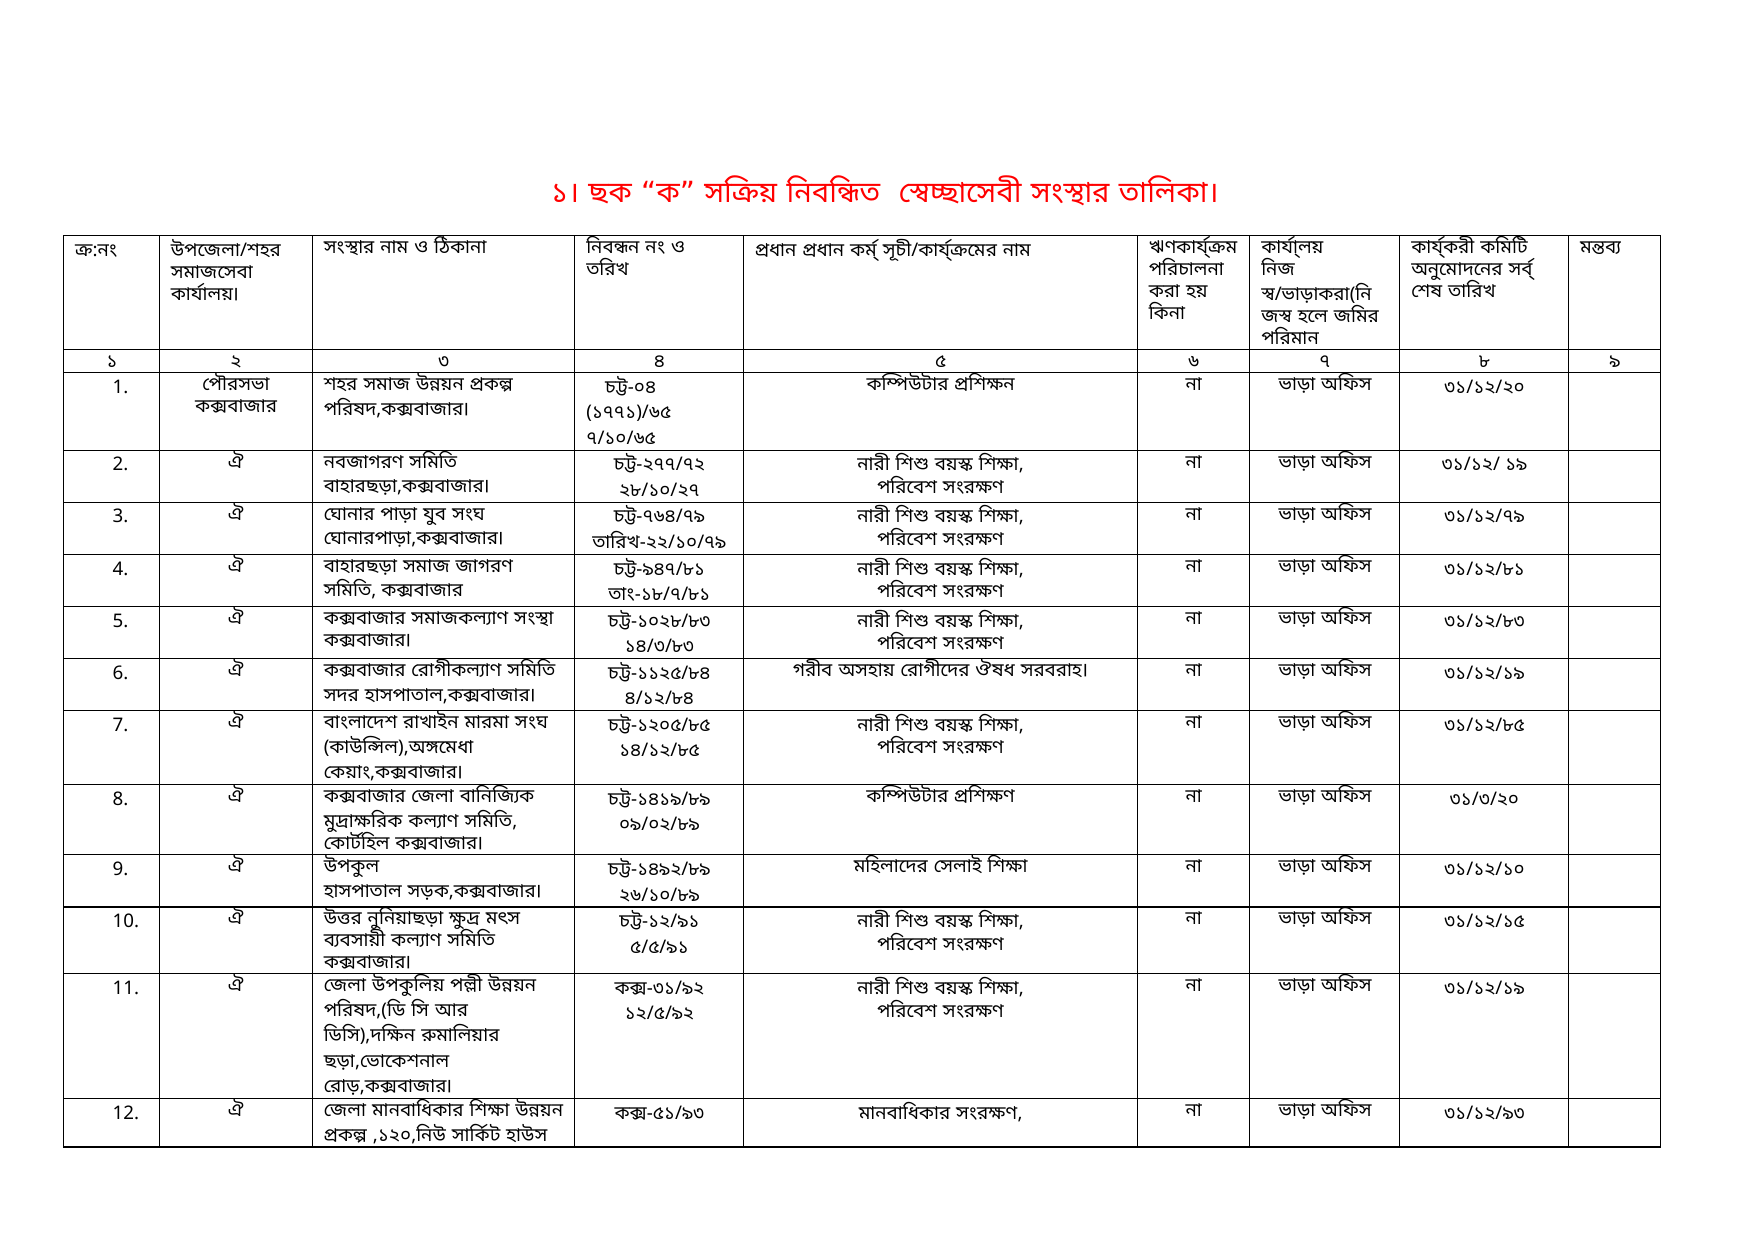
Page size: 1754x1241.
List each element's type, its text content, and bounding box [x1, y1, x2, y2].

table_cell ভাড়া অফিস [1250, 555, 1399, 606]
table_cell কক্সবাজার রোগীকল্যাণ সমিতি সদর হাসপাতাল,কক্সবাজার। [313, 659, 574, 710]
table_cell ১ [64, 350, 159, 372]
table_header প্রধান প্রধান কর্ম্ সূচী/কার্য্ক্রমের নাম [744, 236, 1137, 349]
table_cell [1569, 373, 1660, 449]
table_cell [64, 974, 159, 1098]
table_cell ৭ [1250, 350, 1399, 372]
table_cell কক্স-৩১/৯২ ১২/৫/৯২ [575, 974, 743, 1098]
table_cell ভাড়া অফিস [1250, 711, 1399, 784]
table_cell বাহারছড়া সমাজ জাগরণ সমিতি, কক্সবাজার [313, 555, 574, 606]
table_cell ঐ [160, 1099, 312, 1146]
table_cell ভাড়া অফিস [1250, 607, 1399, 658]
table_cell পৌরসভা কক্সবাজার [160, 373, 312, 449]
table_cell [1569, 1099, 1660, 1146]
table_cell নারী শিশু বয়স্ক শিক্ষা, পরিবেশ সংরক্ষণ [744, 503, 1137, 554]
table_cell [744, 1099, 1137, 1146]
table_header নিবন্ধন নং ও তরিখ [575, 236, 743, 349]
table_cell নারী শিশু বয়স্ক শিক্ষা, পরিবেশ সংরক্ষণ [744, 555, 1137, 606]
table_cell কক্সবাজার জেলা বানিজ্যিক মুদ্রাক্ষরিক কল্যাণ সমিতি, কোর্টহিল কক্সবাজার। [313, 785, 574, 854]
table_cell কক্স-৫১/৯৩ ২২/৪/৯৩ [575, 1099, 743, 1146]
table_cell ঐ [160, 503, 312, 554]
table_cell না [1138, 607, 1249, 658]
table_cell ঐ [160, 607, 312, 658]
table_cell ভাড়া অফিস [1250, 451, 1399, 502]
table_cell [1569, 908, 1660, 973]
table_cell ঘোনার পাড়া যুব সংঘ ঘোনারপাড়া,কক্সবাজার। [313, 503, 574, 554]
table_cell চট্ট-১৪১৯/৮৯ ০৯/০২/৮৯ [575, 785, 743, 854]
table_cell ঐ [160, 785, 312, 854]
table_cell চট্ট-১১২৫/৮৪ ৪/১২/৮৪ [575, 659, 743, 710]
table_cell না [1138, 974, 1249, 1098]
table_header ঋণকার্য্ক্রম পরিচালনা করা হয় কিনা [1138, 236, 1249, 349]
table_header কার্যা্লয় নিজস্ব/ভাড়াকরা(নিজস্ব হলে জমির পরিমান [1250, 236, 1399, 349]
table_cell ৩১/১২/১৯ [1400, 974, 1568, 1098]
table_cell ঐ [160, 974, 312, 1098]
table_cell না [1138, 503, 1249, 554]
table_cell ভাড়া অফিস [1250, 373, 1399, 449]
table_cell [64, 503, 159, 554]
table_cell উপকুল হাসপাতাল সড়ক,কক্সবাজার। [313, 855, 574, 906]
table_cell নবজাগরণ সমিতি বাহারছড়া,কক্সবাজার। [313, 451, 574, 502]
table_cell ৩১/১২/৭৯ [1400, 503, 1568, 554]
table_cell [1569, 785, 1660, 854]
table_cell চট্ট-১০২৮/৮৩ ১৪/৩/৮৩ [575, 607, 743, 658]
table_cell ৩১/৩/২০ [1400, 785, 1568, 854]
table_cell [313, 1099, 574, 1146]
table_cell [64, 607, 159, 658]
table_header সংস্থার নাম ও ঠিকানা [313, 236, 574, 349]
table_cell চট্ট-০৪ (১৭৭১)/৬৫ ৭/১০/৬৫ [575, 373, 743, 449]
table_header কার্য্করী কমিটি অনুমোদনের সর্ব্ শেষ তারিখ [1400, 236, 1568, 349]
table_cell না [1138, 855, 1249, 906]
table_cell চট্ট-৭৬৪/৭৯ তারিখ-২২/১০/৭৯ [575, 503, 743, 554]
table_cell [64, 555, 159, 606]
table_cell নারী শিশু বয়স্ক শিক্ষা, পরিবেশ সংরক্ষণ [744, 607, 1137, 658]
table_cell [1569, 659, 1660, 710]
table_cell [1569, 555, 1660, 606]
table_cell ৩১/১২/ ১৯ [1400, 451, 1568, 502]
table_cell বাংলাদেশ রাখাইন মারমা সংঘ (কাউন্সিল),অঙ্গমেধা কেয়াং,কক্সবাজার। [313, 711, 574, 784]
table_cell [64, 785, 159, 854]
table_cell [1569, 711, 1660, 784]
table_cell ৬ [1138, 350, 1249, 372]
table_header ক্র:নং [64, 236, 159, 349]
table_cell ঐ [160, 711, 312, 784]
table_cell ঐ [160, 908, 312, 973]
table_cell নারী শিশু বয়স্ক শিক্ষা, পরিবেশ সংরক্ষণ [744, 711, 1137, 784]
table_cell [1569, 503, 1660, 554]
table_cell ঐ [160, 659, 312, 710]
table_cell মহিলাদের সেলাই শিক্ষা [744, 855, 1137, 906]
table_cell ৩১/১২/১৯ [1400, 659, 1568, 710]
table_cell ২ [160, 350, 312, 372]
table_cell চট্ট-১৪৯২/৮৯ ২৬/১০/৮৯ [575, 855, 743, 906]
table_cell [1569, 855, 1660, 906]
table_cell না [1138, 711, 1249, 784]
table_cell ভাড়া অফিস [1250, 503, 1399, 554]
table_cell না [1138, 785, 1249, 854]
table_cell ৩১/১২/৮৩ [1400, 607, 1568, 658]
table_cell ভাড়া অফিস [1250, 659, 1399, 710]
table_cell নারী শিশু বয়স্ক শিক্ষা, পরিবেশ সংরক্ষণ [744, 974, 1137, 1098]
table_cell নারী শিশু বয়স্ক শিক্ষা, পরিবেশ সংরক্ষণ [744, 908, 1137, 973]
table_cell ৮ [1400, 350, 1568, 372]
table_cell চট্ট-২৭৭/৭২ ২৮/১০/২৭ [575, 451, 743, 502]
table_cell উত্তর নুনিয়াছড়া ক্ষুদ্র মৎস ব্যবসায়ী কল্যাণ সমিতি কক্সবাজার। [313, 908, 574, 973]
table_cell ৩১/১২/১০ [1400, 855, 1568, 906]
table_cell [64, 659, 159, 710]
table_cell [64, 373, 159, 449]
table_cell কক্সবাজার সমাজকল্যাণ সংস্থা কক্সবাজার। [313, 607, 574, 658]
table_cell গরীব অসহায় রোগীদের ঔষধ সরবরাহ। [744, 659, 1137, 710]
table_cell চট্ট-১২/৯১ ৫/৫/৯১ [575, 908, 743, 973]
table_cell না [1138, 1099, 1249, 1146]
table_cell চট্ট-৯৪৭/৮১ তাং-১৮/৭/৮১ [575, 555, 743, 606]
table_cell ভাড়া অফিস [1250, 1099, 1399, 1146]
table_cell [64, 711, 159, 784]
table_cell ঐ [160, 855, 312, 906]
table_cell ৯ [1569, 350, 1660, 372]
table_cell শহর সমাজ উন্নয়ন প্রকল্প পরিষদ,কক্সবাজার। [313, 373, 574, 449]
table_cell ঐ [160, 555, 312, 606]
table_cell ভাড়া অফিস [1250, 908, 1399, 973]
table_cell ভাড়া অফিস [1250, 855, 1399, 906]
table_cell ৩১/১২/৮১ [1400, 555, 1568, 606]
table_cell [64, 855, 159, 906]
table_cell ভাড়া অফিস [1250, 974, 1399, 1098]
table_cell ৪ [575, 350, 743, 372]
table_cell চট্ট-১২০৫/৮৫ ১৪/১২/৮৫ [575, 711, 743, 784]
table_cell না [1138, 451, 1249, 502]
table_cell জেলা উপকুলিয় পল্লী উন্নয়ন পরিষদ,(ডি সি আর ডিসি),দক্ষিন রুমালিয়ার ছড়া,ভোকেশনাল রোড়,কক্সবাজার। [313, 974, 574, 1098]
table_cell না [1138, 373, 1249, 449]
table_cell না [1138, 659, 1249, 710]
table_cell নারী শিশু বয়স্ক শিক্ষা, পরিবেশ সংরক্ষণ [744, 451, 1137, 502]
table_cell [1569, 451, 1660, 502]
table_cell ৩ [313, 350, 574, 372]
table_cell কম্পিউটার প্রশিক্ষণ [744, 785, 1137, 854]
table_cell ৩১/১২/৮৫ [1400, 711, 1568, 784]
table_cell [64, 451, 159, 502]
table_cell ৩১/১২/১৫ [1400, 908, 1568, 973]
table_cell কম্পিউটার প্রশিক্ষন [744, 373, 1137, 449]
table_header উপজেলা/শহর সমাজসেবা কার্যালয়। [160, 236, 312, 349]
table_cell না [1138, 555, 1249, 606]
table_cell ৫ [744, 350, 1137, 372]
text ১। ছক “ক” সক্রিয় নিবন্ধিত স্বেচ্ছাসেবী সংস্থার তালিকা। [75, 175, 1694, 209]
table_cell না [1138, 908, 1249, 973]
table_cell [1569, 974, 1660, 1098]
table_cell ৩১/১২/৯৩ [1400, 1099, 1568, 1146]
table_cell [1569, 607, 1660, 658]
table_cell ঐ [160, 451, 312, 502]
table_cell ৩১/১২/২০ [1400, 373, 1568, 449]
table_header মন্তব্য [1569, 236, 1660, 349]
table_cell ভাড়া অফিস [1250, 785, 1399, 854]
table_cell [64, 1099, 159, 1146]
table_cell [64, 908, 159, 973]
